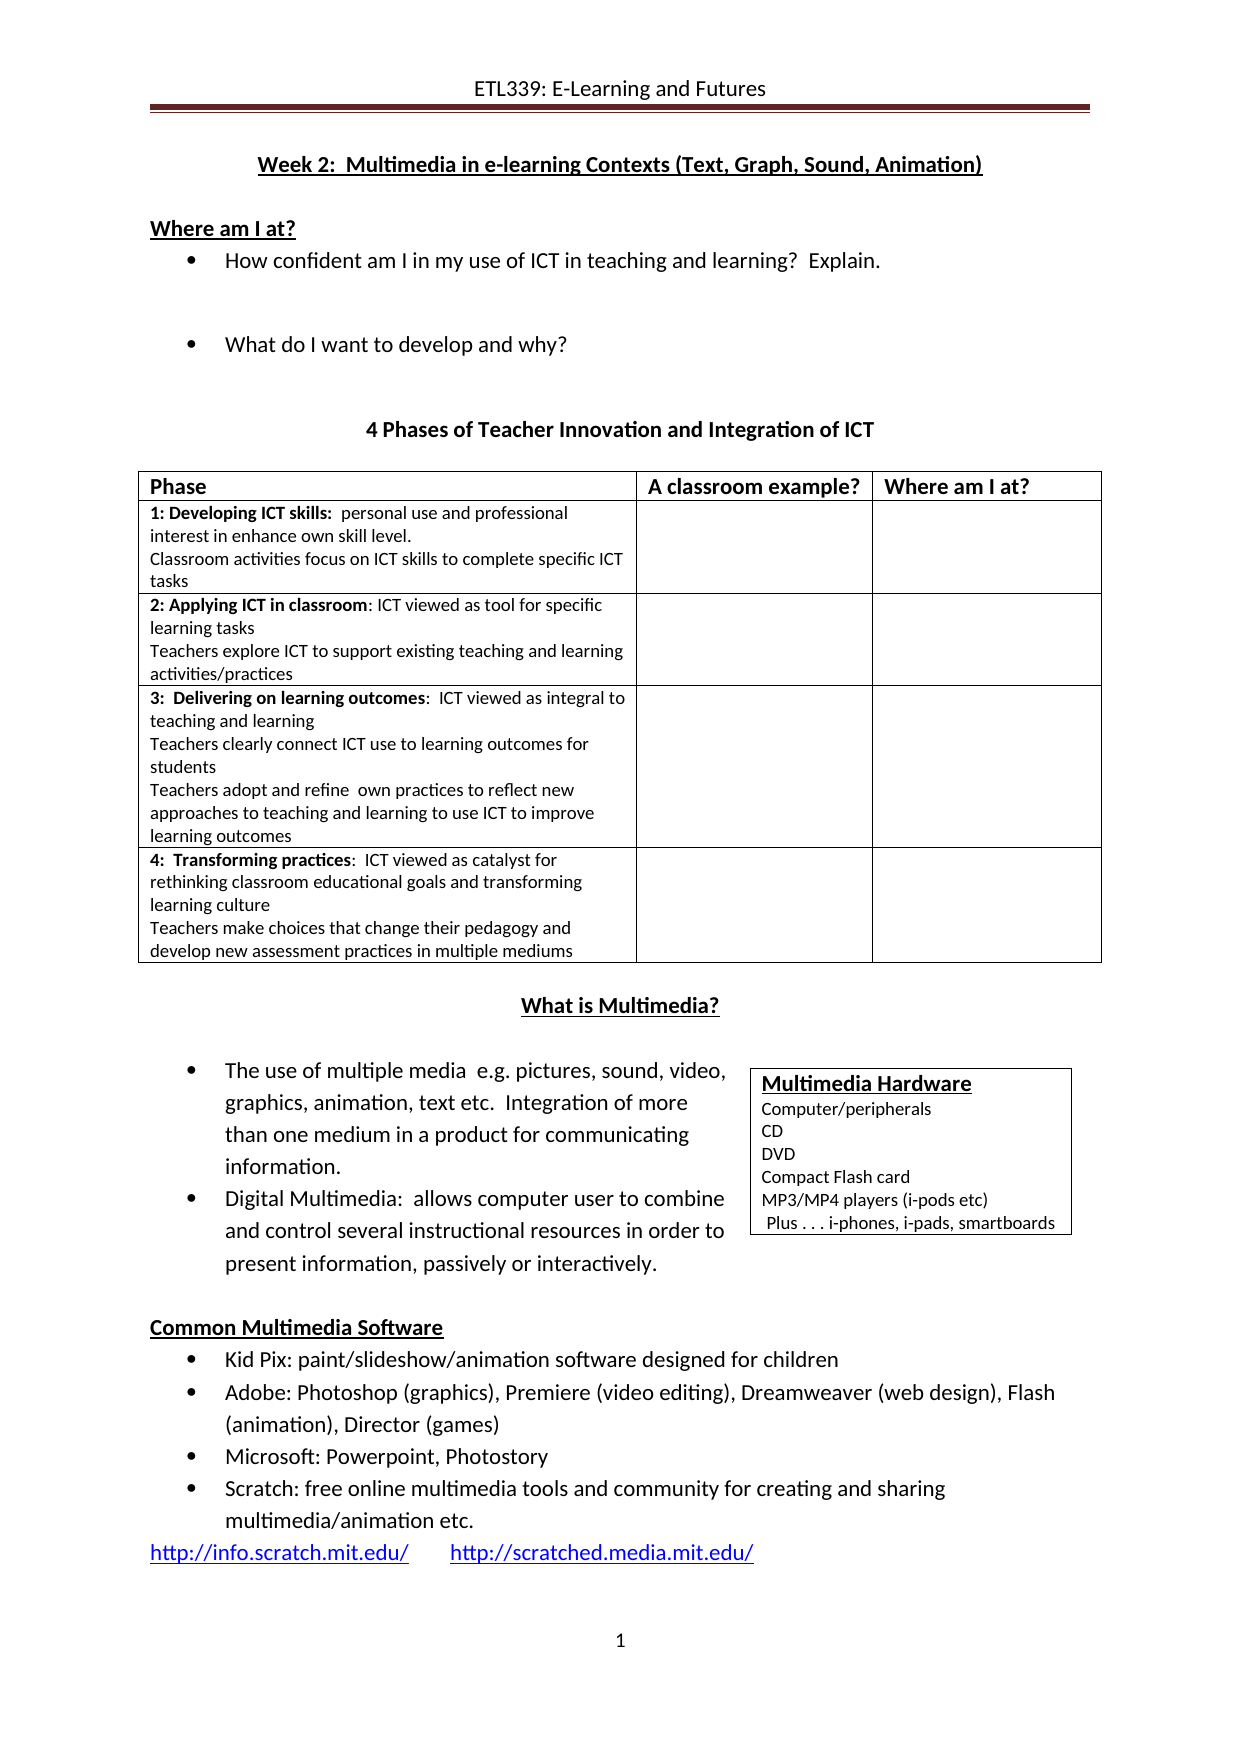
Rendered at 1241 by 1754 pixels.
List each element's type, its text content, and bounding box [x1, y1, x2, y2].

text 4 Phases of Teacher Innovation and Integration of ICT [150, 415, 1090, 443]
list How confident am I in my use of ICT in teaching and learning? Explain. [187, 247, 1090, 274]
table_cell [637, 848, 872, 962]
list Adobe: Photoshop (graphics), Premiere (video editing), Dreamweaver (web design), Flash (animation), Director (games) [187, 1378, 1090, 1438]
text Common Multimedia Software [150, 1313, 1090, 1341]
text Week 2: Multimedia in e-learning Contexts (Text, Graph, Sound, Animation) [150, 150, 1090, 178]
list The use of multiple media e.g. pictures, sound, video, graphics, animation, text etc. Integration of more than one medium in a product for communicating information. [187, 1056, 1090, 1180]
table_header Phase [139, 472, 636, 500]
table_cell [873, 686, 1101, 847]
table_cell 2: Applying ICT in classroom: ICT viewed as tool for specific learning tasks Teachers explore ICT to support existing teaching and learning activities/practices [139, 594, 636, 685]
table_cell [637, 686, 872, 847]
table_cell 3: Delivering on learning outcomes: ICT viewed as integral to teaching and learning Teachers clearly connect ICT use to learning outcomes for students Teachers adopt and refine own practices to reflect new approaches to teaching and learning to use ICT to improve learning outcomes [139, 686, 636, 847]
table_header A classroom example? [637, 472, 872, 500]
table_header Multimedia Hardware Computer/peripherals CD DVD Compact Flash card MP3/MP4 players (i-pods etc) Plus . . . i-phones, i-pads, smartboards [751, 1069, 1071, 1234]
table_cell 1: Developing ICT skills: personal use and professional interest in enhance own skill level. Classroom activities focus on ICT skills to complete specific ICT tasks [139, 501, 636, 592]
list Kid Pix: paint/slideshow/animation software designed for children [187, 1345, 1090, 1373]
table_cell [637, 594, 872, 685]
list Microsoft: Powerpoint, Photostory [187, 1442, 1090, 1470]
text What is Multimedia? [150, 991, 1090, 1019]
table_cell [873, 501, 1101, 592]
list Digital Multimedia: allows computer user to combine and control several instructional resources in order to present information, passively or interactively. [187, 1184, 1090, 1277]
table_cell 4: Transforming practices: ICT viewed as catalyst for rethinking classroom educational goals and transforming learning culture Teachers make choices that change their pedagogy and develop new assessment practices in multiple mediums [139, 848, 636, 962]
text http://info.scratch.mit.edu/ http://scratched.media.mit.edu/ [150, 1538, 1090, 1567]
table_cell [637, 501, 872, 592]
list What do I want to develop and why? [187, 331, 1090, 359]
list Scratch: free online multimedia tools and community for creating and sharing multimedia/animation etc. [187, 1474, 1090, 1534]
table_cell [873, 594, 1101, 685]
table_cell [873, 848, 1101, 962]
table_header Where am I at? [873, 472, 1101, 500]
text Where am I at? [150, 214, 1090, 242]
